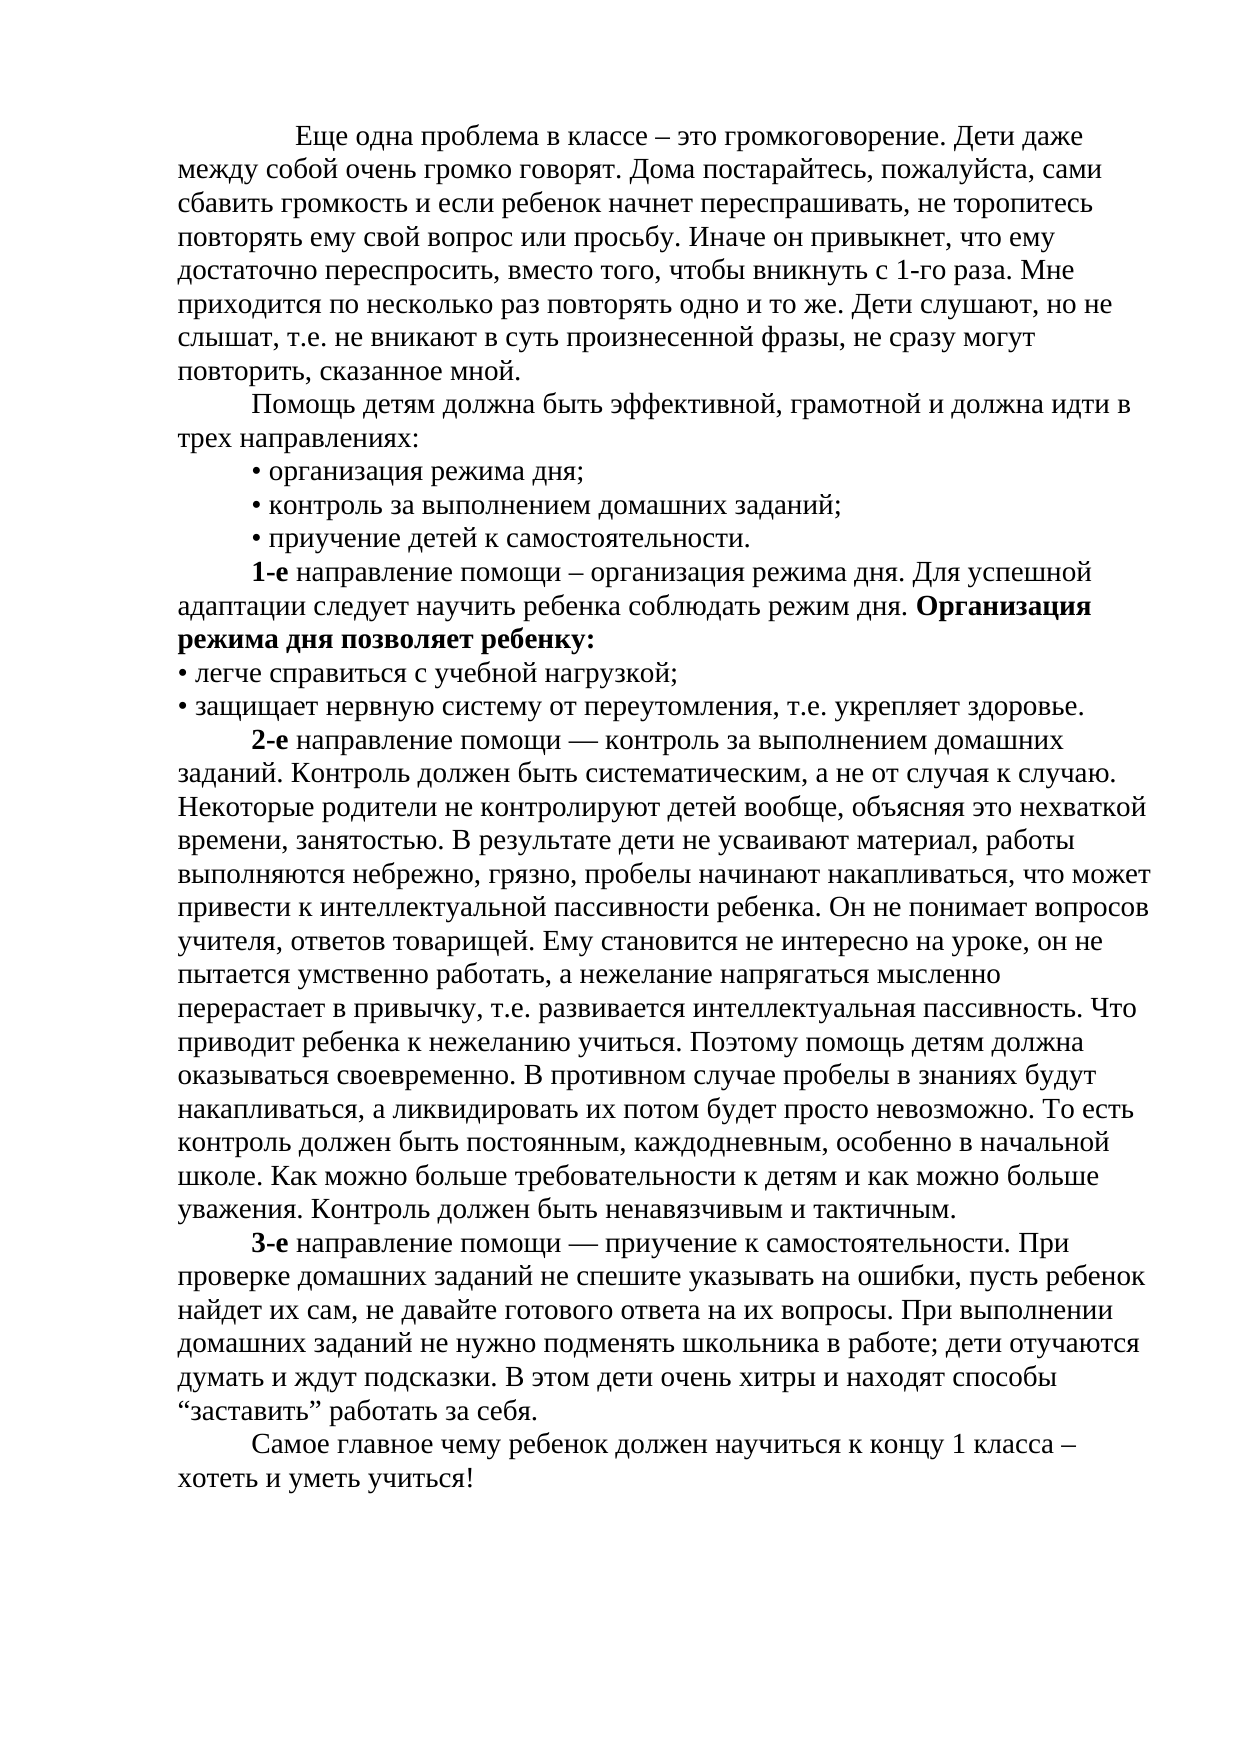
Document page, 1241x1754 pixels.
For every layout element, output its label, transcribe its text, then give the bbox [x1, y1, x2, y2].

text 1-е направление помощи – организация режима дня. Для успешной адаптации следует научить ребенка соблюдать режим дня. Организация режима дня позволяет ребенку: [177, 554, 1152, 655]
text 2-е направление помощи — контроль за выполнением домашних заданий. Контроль должен быть систематическим, а не от случая к случаю. Некоторые родители не контролируют детей вообще, объясняя это нехваткой времени, занятостью. В результате дети не усваивают материал, работы выполняются небрежно, грязно, пробелы начинают накапливаться, что может привести к интеллектуальной пассивности ребенка. Он не понимает вопросов учителя, ответов товарищей. Ему становится не интересно на уроке, он не пытается умственно работать, а нежелание напрягаться мысленно перерастает в привычку, т.е. развивается интеллектуальная пассивность. Что приводит ребенка к нежеланию учиться. Поэтому помощь детям должна оказываться своевременно. В противном случае пробелы в знаниях будут накапливаться, а ликвидировать их потом будет просто невозможно. То есть контроль должен быть постоянным, каждодневным, особенно в начальной школе. Как можно больше требовательности к детям и как можно больше уважения. Контроль должен быть ненавязчивым и тактичным. [177, 722, 1152, 1225]
text • приучение детей к самостоятельности. [177, 521, 1152, 554]
text • организация режима дня; [177, 453, 1152, 487]
text • защищает нервную систему от переутомления, т.е. укрепляет здоровье. [177, 688, 1152, 722]
text Еще одна проблема в классе – это громкоговорение. Дети даже между собой очень громко говорят. Дома постарайтесь, пожалуйста, сами сбавить громкость и если ребенок начнет переспрашивать, не торопитесь повторять ему свой вопрос или просьбу. Иначе он привыкнет, что ему достаточно переспросить, вместо того, чтобы вникнуть с 1-го раза. Мне приходится по несколько раз повторять одно и то же. Дети слушают, но не слышат, т.е. не вникают в суть произнесенной фразы, не сразу могут повторить, сказанное мной. [177, 118, 1152, 386]
text 3-е направление помощи — приучение к самостоятельности. При проверке домашних заданий не спешите указывать на ошибки, пусть ребенок найдет их сам, не давайте готового ответа на их вопросы. При выполнении домашних заданий не нужно подменять школьника в работе; дети отучаются думать и ждут подсказки. В этом дети очень хитры и находят способы “заставить” работать за себя. [177, 1225, 1152, 1426]
text • легче справиться с учебной нагрузкой; [177, 655, 1152, 688]
text Самое главное чему ребенок должен научиться к концу 1 класса – хотеть и уметь учиться! [177, 1426, 1152, 1493]
text • контроль за выполнением домашних заданий; [177, 487, 1152, 521]
text Помощь детям должна быть эффективной, грамотной и должна идти в трех направлениях: [177, 386, 1152, 453]
